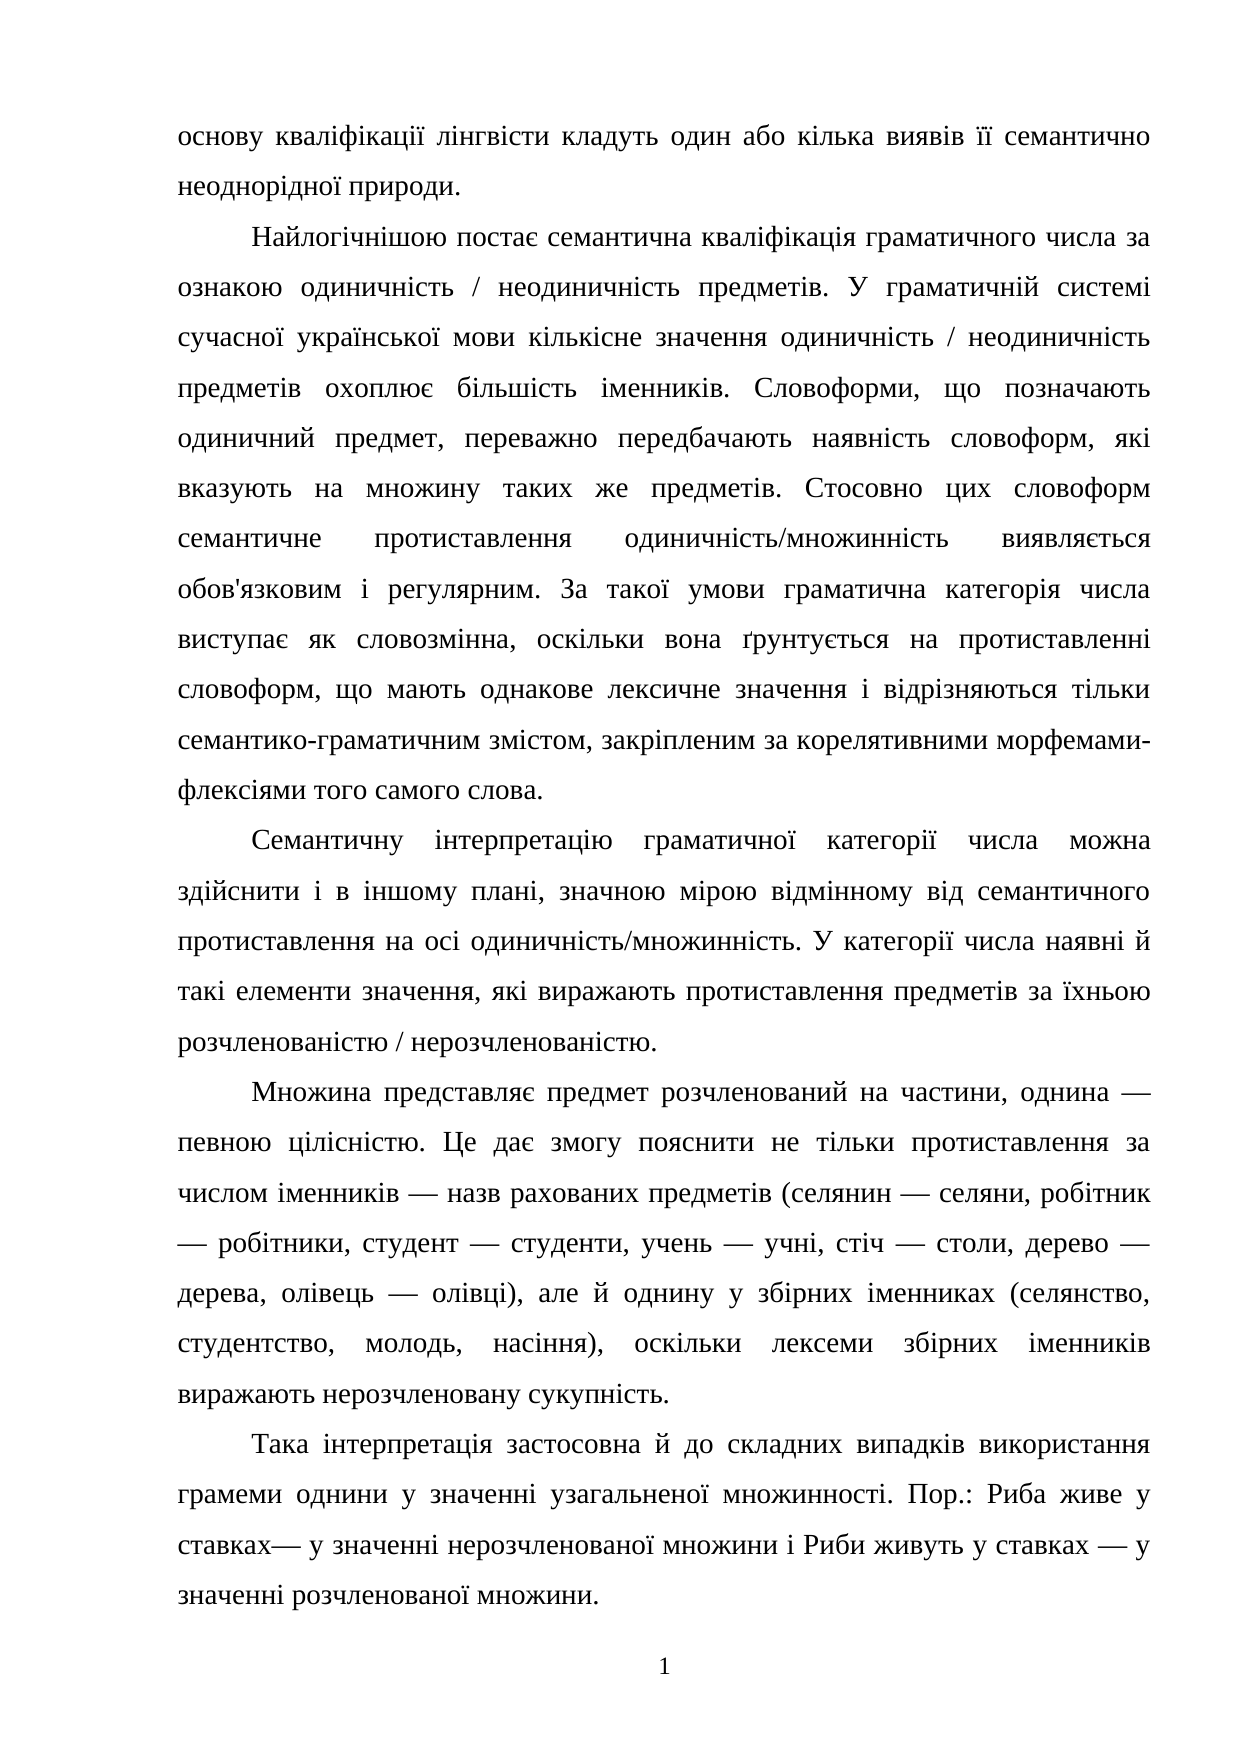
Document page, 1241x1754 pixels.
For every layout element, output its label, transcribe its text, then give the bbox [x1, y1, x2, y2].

text Семантичну інтерпретацію граматичної категорії числа можна здійснити і в іншому плані, значною мірою відмінному від семантичного протиставлення на осі одиничність/множинність. У категорії числа наявні й такі елементи значення, які виражають протиставлення предметів за їхньою розчленованістю / нерозчленованістю. [177, 822, 1152, 1057]
text Множина представляє предмет розчленований на частини, однина — певною цілісністю. Це дає змогу пояснити не тільки протиставлення за числом іменників — назв рахованих предметів (селянин — селяни, робітник — робітники, студент — студенти, учень — учні, стіч — столи, дерево — дерева, олівець — олівці), але й однину у збірних іменниках (селянство, студентство, молодь, насіння), оскільки лексеми збірних іменників виражають нерозчленовану сукупність. [177, 1074, 1152, 1409]
text Така інтерпретація застосовна й до складних випадків використання грамеми однини у значенні узагальненої множинності. Пор.: Риба живе у ставках— у значенні нерозчленованої множини і Риби живуть у ставках — у значенні розчленованої множини. [177, 1426, 1152, 1611]
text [177, 118, 1152, 202]
text Найлогічнішою постає семантична кваліфікація граматичного числа за ознакою одиничність / неодиничність предметів. У граматичній системі сучасної української мови кількісне значення одиничність / неодиничність предметів охоплює більшість іменників. Словоформи, що позначають одиничний предмет, переважно передбачають наявність словоформ, які вказують на множину таких же предметів. Стосовно цих словоформ семантичне протиставлення одиничність/множинність виявляється обов'язковим і регулярним. За такої умови граматична категорія числа виступає як словозмінна, оскільки вона ґрунтується на протиставленні словоформ, що мають однакове лексичне значення і відрізняються тільки семантико-граматичним змістом, закріпленим за корелятивними морфемами-флексіями того самого слова. [177, 219, 1152, 806]
